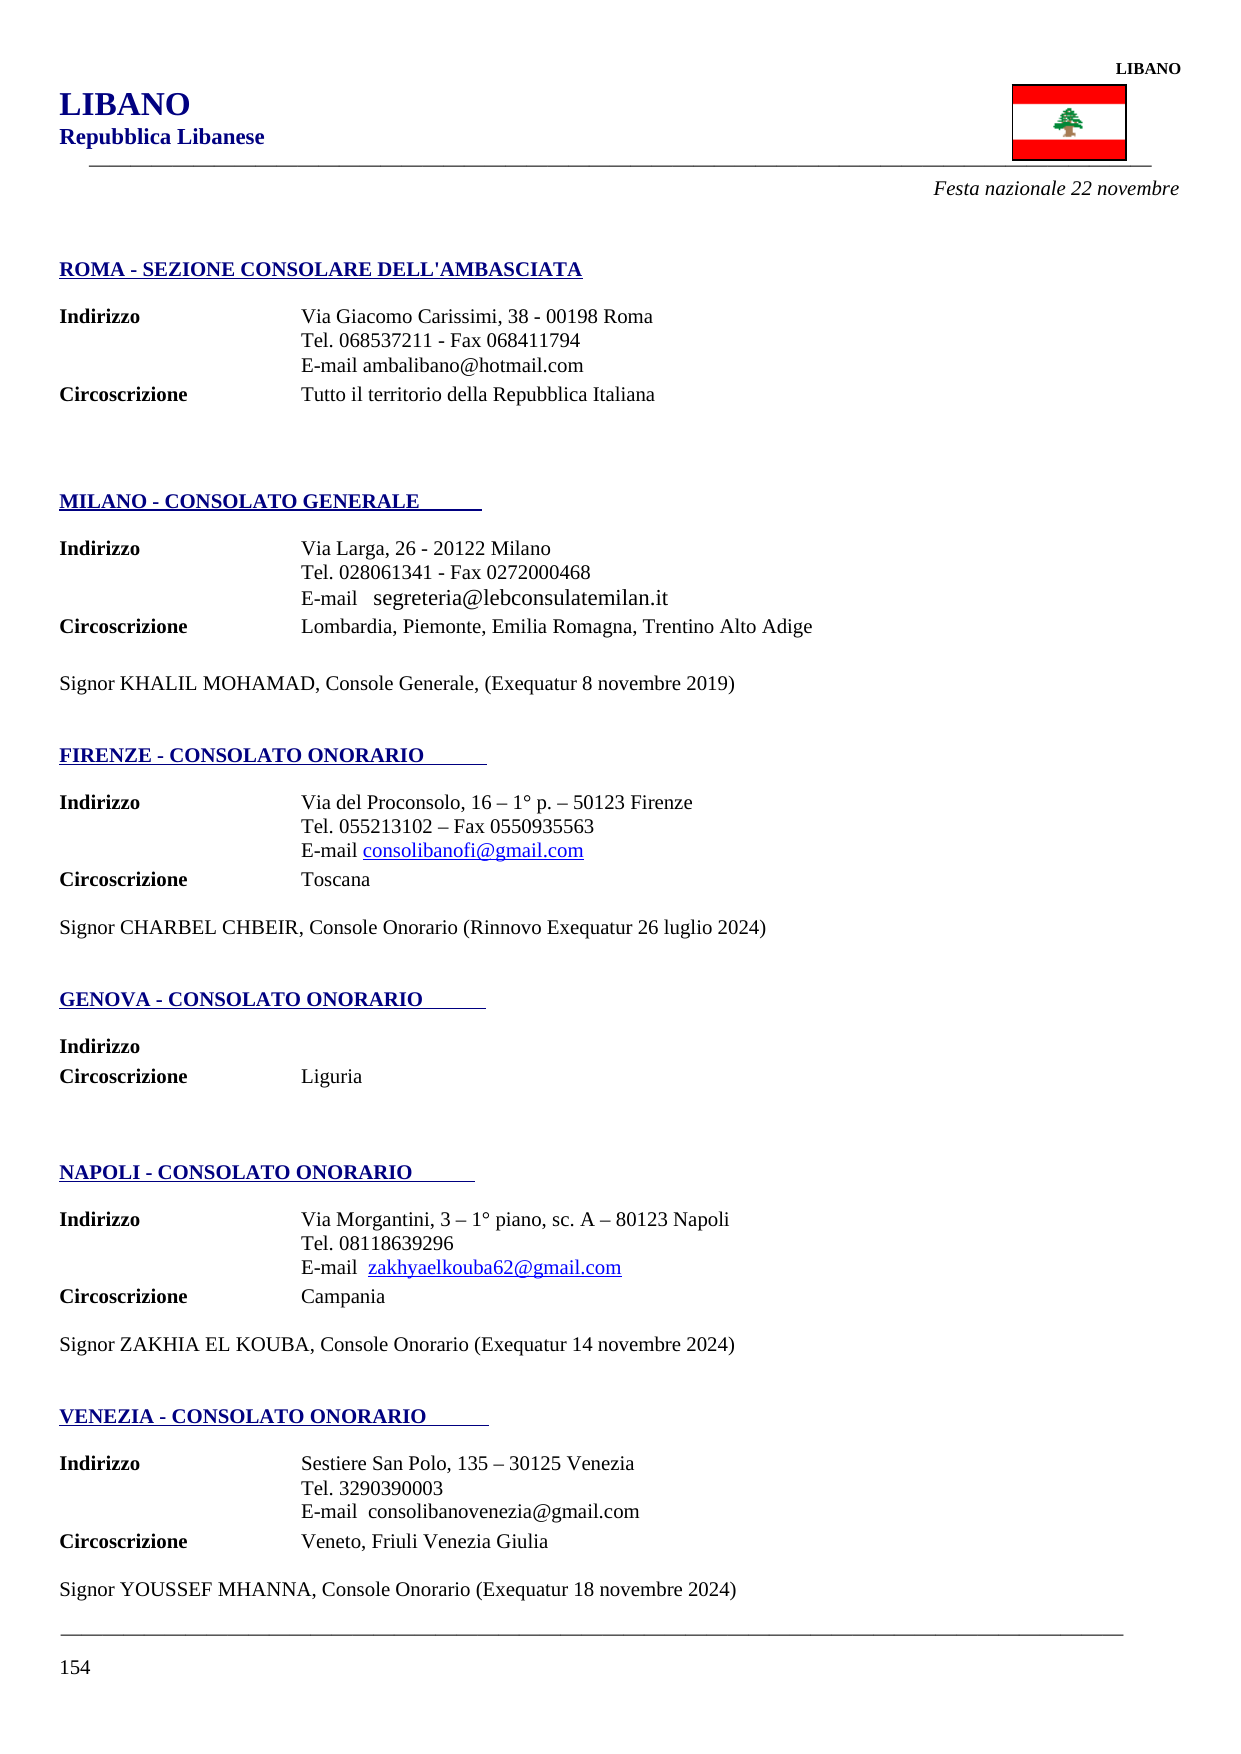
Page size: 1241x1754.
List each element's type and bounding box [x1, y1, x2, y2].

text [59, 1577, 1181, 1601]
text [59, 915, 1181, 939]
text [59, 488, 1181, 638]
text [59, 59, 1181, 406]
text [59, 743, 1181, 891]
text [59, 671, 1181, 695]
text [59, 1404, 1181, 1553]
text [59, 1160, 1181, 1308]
picture [1013, 86, 1125, 159]
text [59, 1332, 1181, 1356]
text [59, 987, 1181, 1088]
